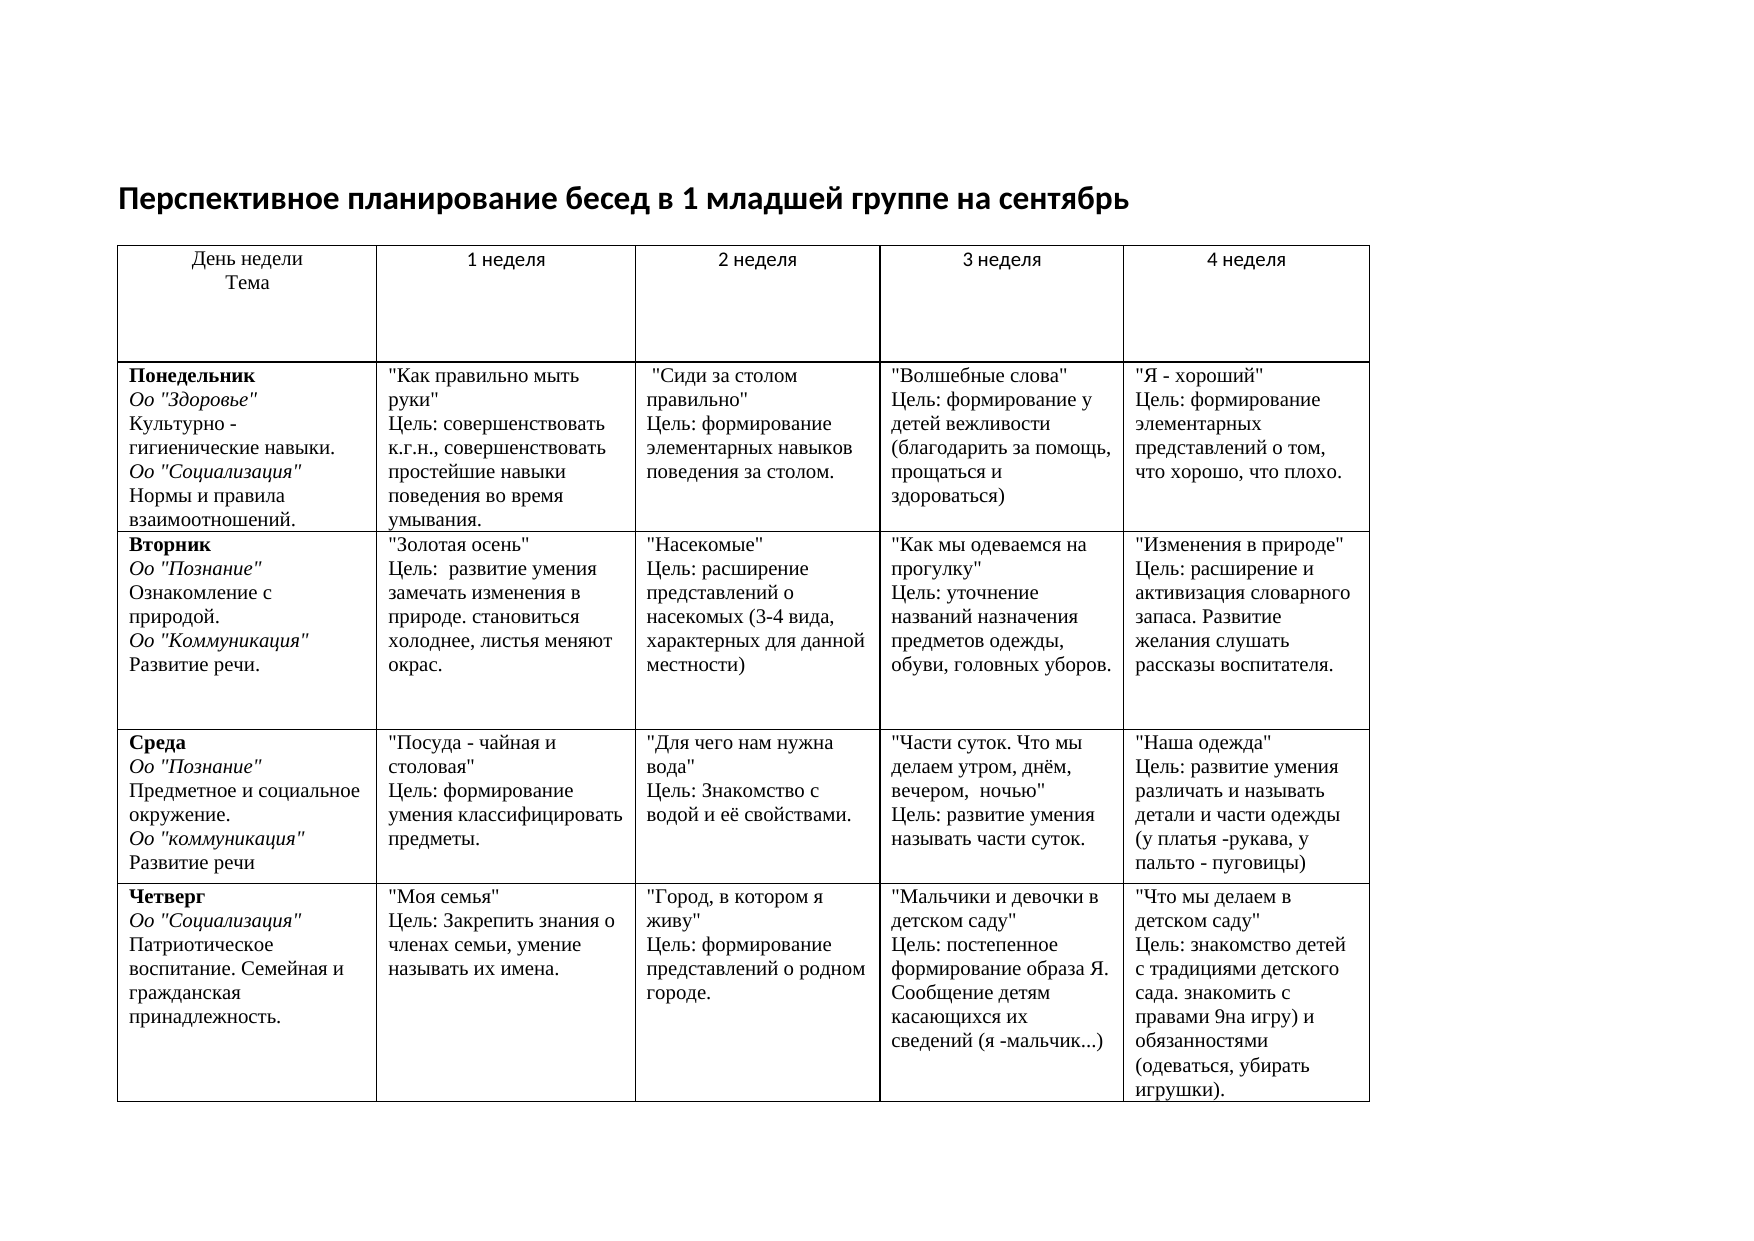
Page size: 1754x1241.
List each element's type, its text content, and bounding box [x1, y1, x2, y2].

table_cell "Как правильно мыть руки" Цель: совершенствовать к.г.н., совершенствовать простейшие навыки поведения во время умывания. [377, 363, 635, 531]
table_cell "Моя семья" Цель: Закрепить знания о членах семьи, умение называть их имена. [377, 884, 635, 1101]
table_cell "Посуда - чайная и столовая" Цель: формирование умения классифицировать предметы. [377, 730, 635, 883]
table_cell "Город, в котором я живу" Цель: формирование представлений о родном городе. [636, 884, 879, 1101]
table_cell "Я - хороший" Цель: формирование элементарных представлений о том, что хорошо, что плохо. [1124, 363, 1369, 531]
table_header 2 неделя [636, 246, 879, 361]
table_header 3 неделя [881, 246, 1123, 361]
table_cell Понедельник Оо "Здоровье" Культурно - гигиенические навыки. Оо "Социализация" Нормы и правила взаимоотношений. [118, 363, 376, 531]
table_cell "Наша одежда" Цель: развитие умения различать и называть детали и части одежды (у платья -рукава, у пальто - пуговицы) [1124, 730, 1369, 883]
table_header 1 неделя [377, 246, 635, 361]
table_cell Четверг Оо "Социализация" Патриотическое воспитание. Семейная и гражданская принадлежность. [118, 884, 376, 1101]
table_cell "Золотая осень" Цель: развитие умения замечать изменения в природе. становиться холоднее, листья меняют окрас. [377, 532, 635, 729]
table_cell "Мальчики и девочки в детском саду" Цель: постепенное формирование образа Я. Сообщение детям касающихся их сведений (я -мальчик...) [881, 884, 1123, 1101]
table_cell "Части суток. Что мы делаем утром, днём, вечером, ночью" Цель: развитие умения называть части суток. [881, 730, 1123, 883]
table_cell "Для чего нам нужна вода" Цель: Знакомство с водой и её свойствами. [636, 730, 879, 883]
table_header День недели Тема [118, 246, 376, 361]
text Перспективное планирование бесед в 1 младшей группе на сентябрь [118, 177, 1636, 218]
table_cell Среда Оо "Познание" Предметное и социальное окружение. Оо "коммуникация" Развитие речи [118, 730, 376, 883]
table_cell Вторник Оо "Познание" Ознакомление с природой. Оо "Коммуникация" Развитие речи. [118, 532, 376, 729]
table_cell "Сиди за столом правильно" Цель: формирование элементарных навыков поведения за столом. [636, 363, 879, 531]
table_cell "Насекомые" Цель: расширение представлений о насекомых (3-4 вида, характерных для данной местности) [636, 532, 879, 729]
table_cell "Как мы одеваемся на прогулку" Цель: уточнение названий назначения предметов одежды, обуви, головных уборов. [881, 532, 1123, 729]
table_cell "Изменения в природе" Цель: расширение и активизация словарного запаса. Развитие желания слушать рассказы воспитателя. [1124, 532, 1369, 729]
table_cell "Волшебные слова" Цель: формирование у детей вежливости (благодарить за помощь, прощаться и здороваться) [881, 363, 1123, 531]
table_cell "Что мы делаем в детском саду" Цель: знакомство детей с традициями детского сада. знакомить с правами 9на игру) и обязанностями (одеваться, убирать игрушки). [1124, 884, 1369, 1101]
table_header 4 неделя [1124, 246, 1369, 361]
